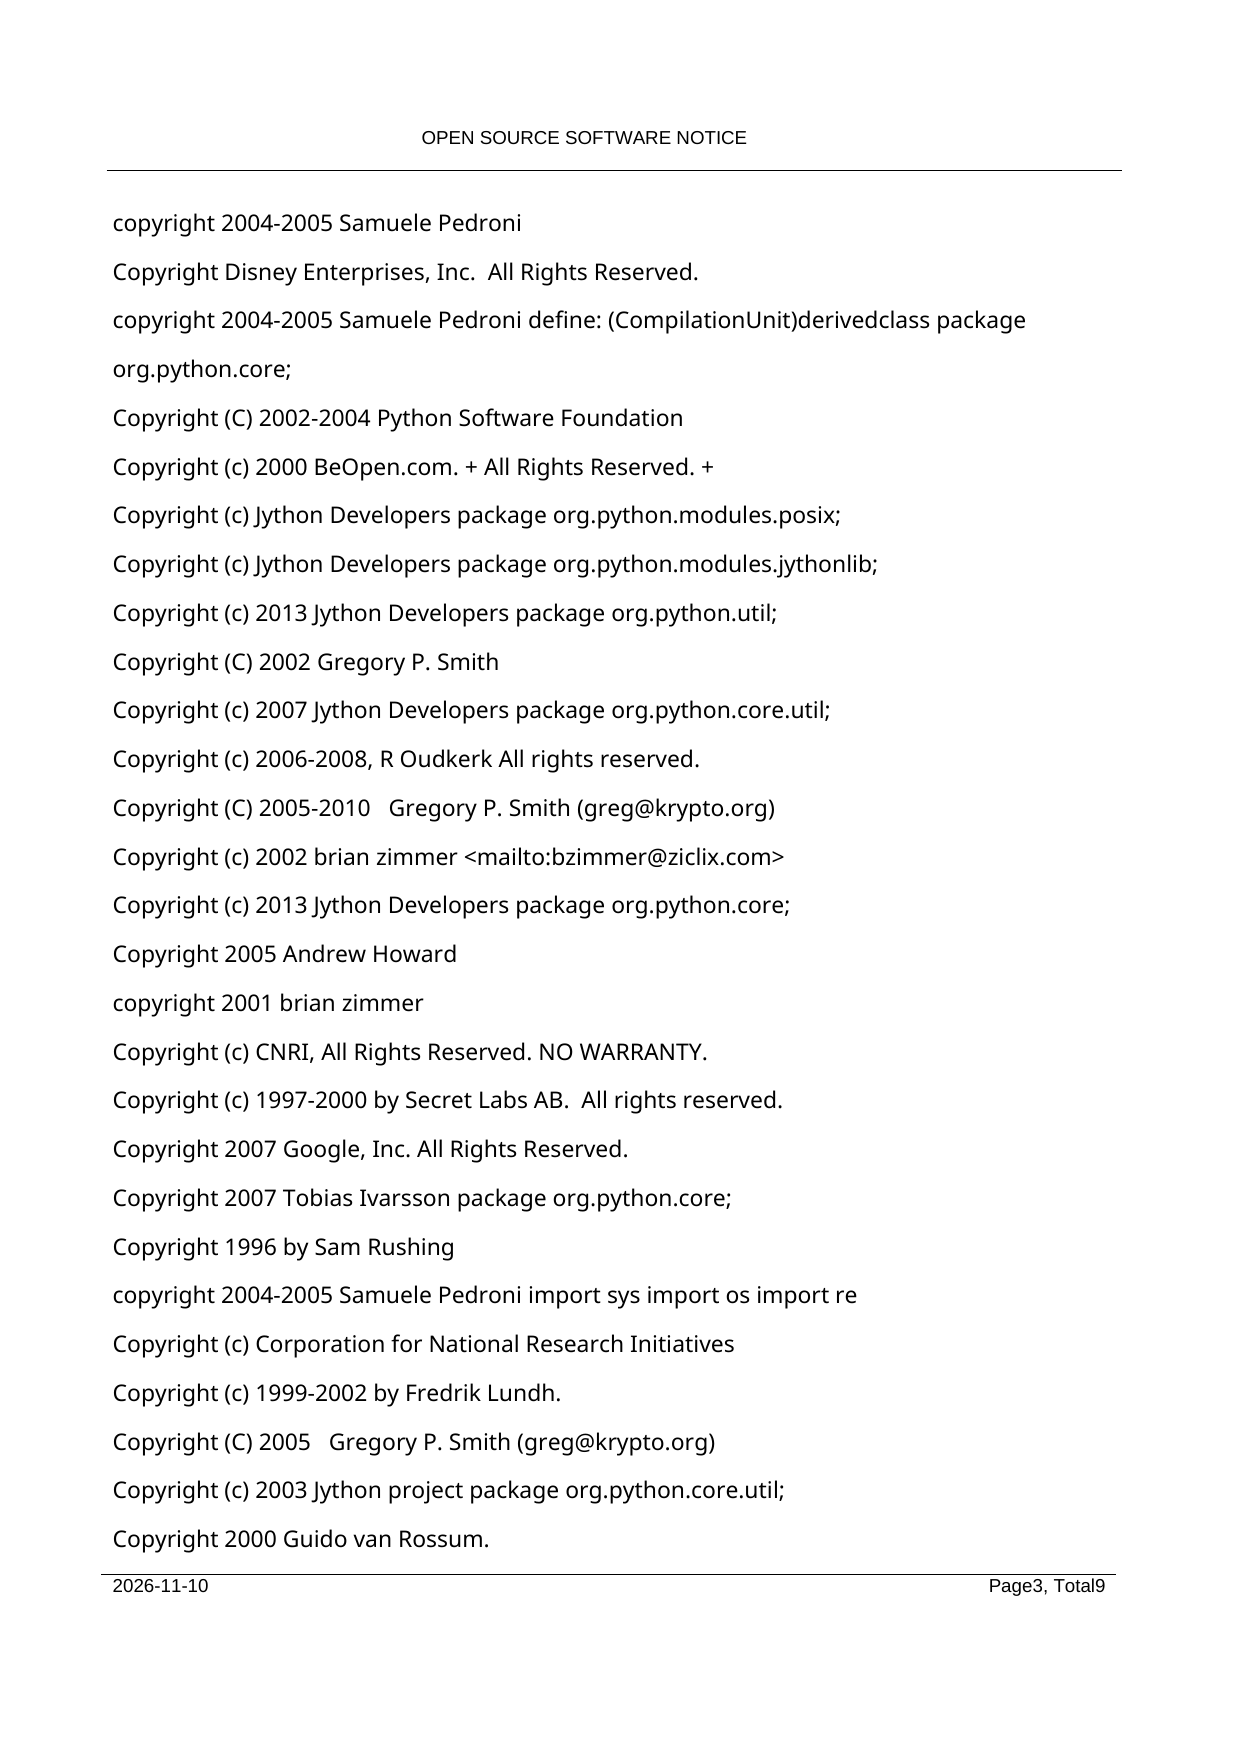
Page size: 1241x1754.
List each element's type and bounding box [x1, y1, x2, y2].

text [112, 206, 1128, 1555]
